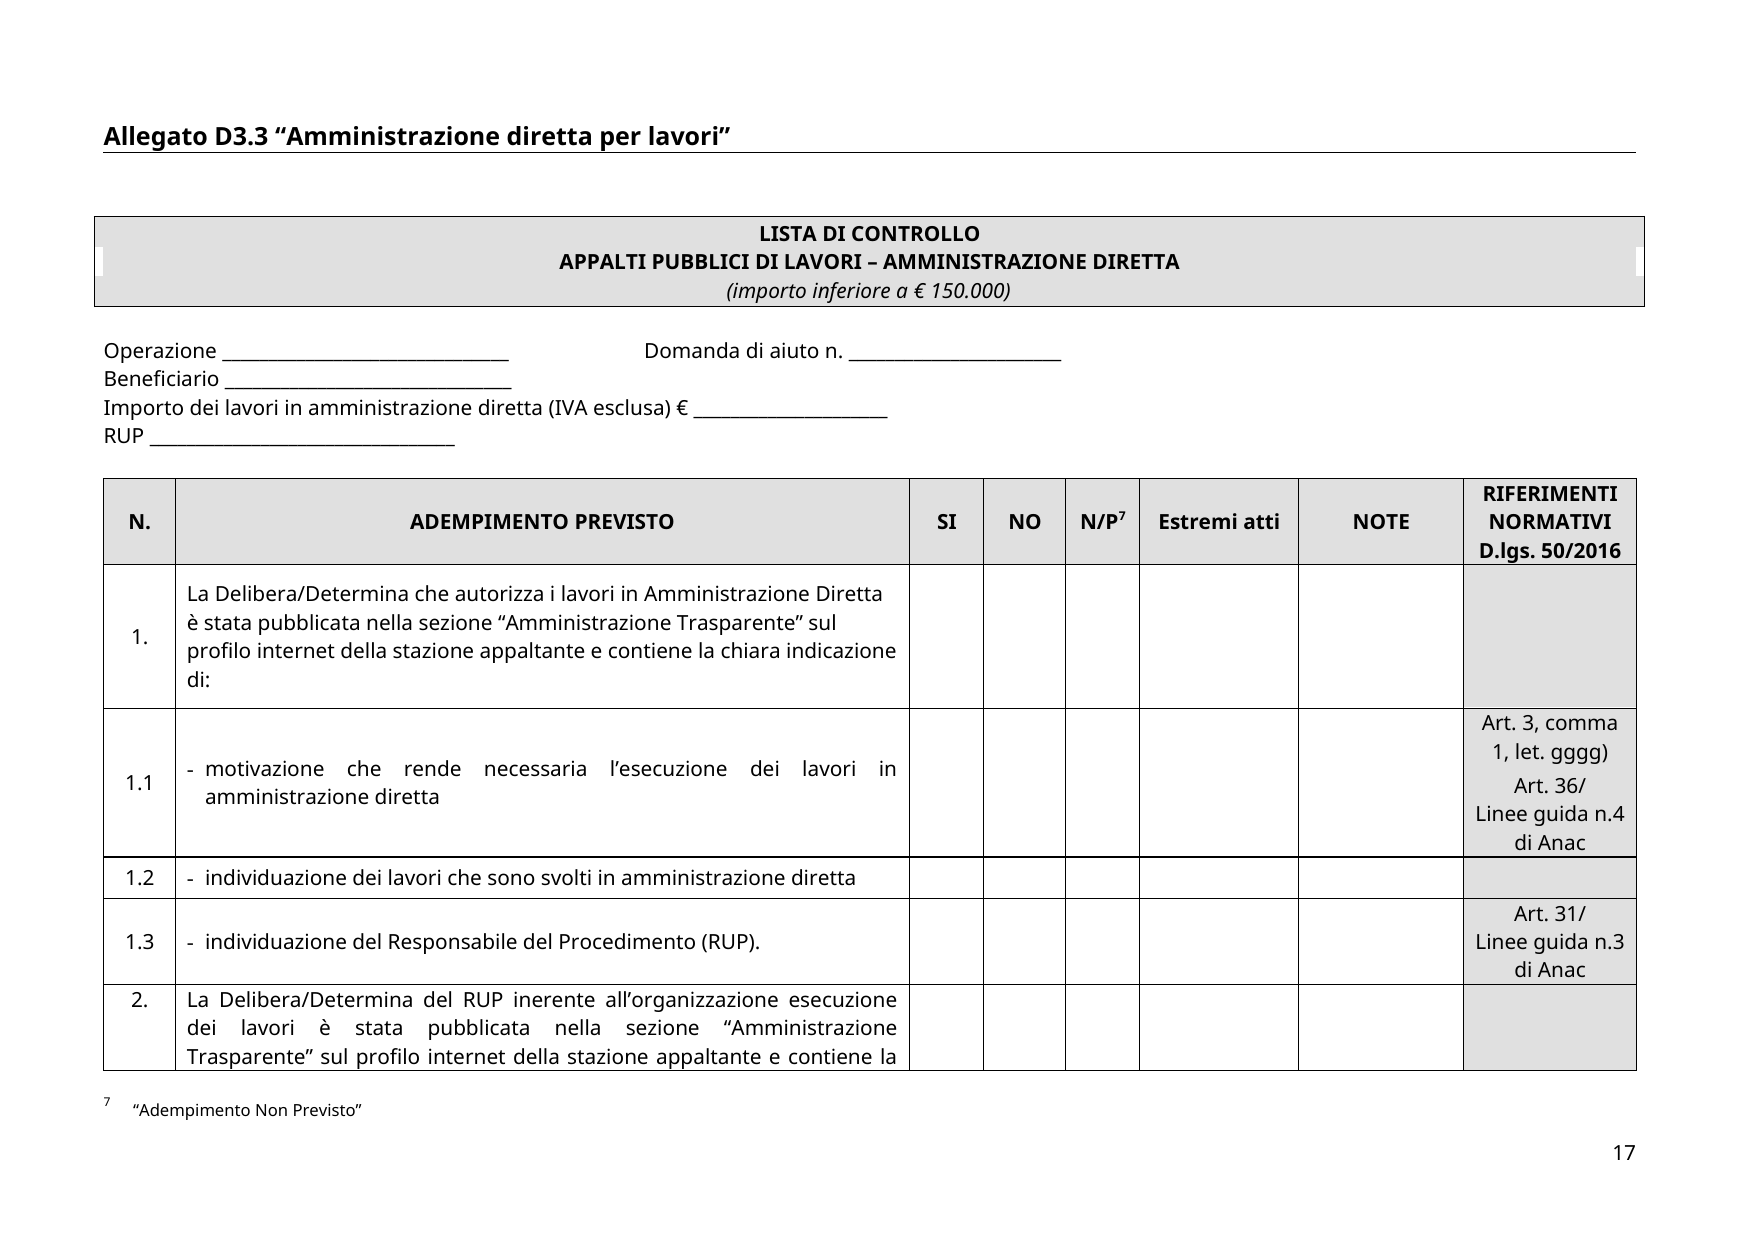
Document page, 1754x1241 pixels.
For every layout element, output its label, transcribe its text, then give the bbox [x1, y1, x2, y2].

table_cell [1066, 985, 1139, 1070]
table_header SI [910, 479, 983, 564]
table_header Estremi atti [1140, 479, 1298, 564]
table_cell 1.1 [104, 709, 175, 856]
table_cell [1299, 985, 1463, 1070]
table_cell [910, 858, 983, 898]
text Operazione _______________________________ Domanda di aiuto n. _______________________ [103, 336, 1636, 364]
table_cell [1066, 858, 1139, 898]
table_cell motivazione che rende necessaria l’esecuzione dei lavori in amministrazione diretta [176, 709, 909, 856]
text (importo inferiore a € 150.000) [95, 273, 1644, 306]
table_cell [984, 858, 1065, 898]
table_cell 1.2 [104, 858, 175, 898]
table_cell [1066, 709, 1139, 856]
table_header RIFERIMENTI NORMATIVI D.lgs. 50/2016 [1464, 479, 1636, 564]
table_cell [1140, 899, 1298, 984]
table_cell [1464, 985, 1636, 1070]
table_cell Art. 31/ Linee guida n.3 di Anac [1464, 899, 1636, 984]
table_header NO [984, 479, 1065, 564]
table_header N/P [1066, 479, 1139, 564]
text Beneficiario _______________________________ [103, 364, 1636, 393]
table_cell [1299, 565, 1463, 707]
text Allegato D3.3 “Amministrazione diretta per lavori” [103, 118, 1636, 152]
table_cell [1299, 709, 1463, 856]
table_cell [1299, 858, 1463, 898]
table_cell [176, 985, 909, 1070]
table_cell [1299, 899, 1463, 984]
table_cell [1464, 858, 1636, 898]
table_header ADEMPIMENTO PREVISTO [176, 479, 909, 564]
table_cell [1066, 565, 1139, 707]
table_cell individuazione dei lavori che sono svolti in amministrazione diretta [176, 858, 909, 898]
table_header N. [104, 479, 175, 564]
table_header NOTE [1299, 479, 1463, 564]
text RUP _________________________________ [103, 421, 1636, 449]
table_cell [1140, 709, 1298, 856]
table_cell La Delibera/Determina che autorizza i lavori in Amministrazione Diretta è stata pubblicata nella sezione “Amministrazione Trasparente” sul profilo internet della stazione appaltante e contiene la chiara indicazione di: [176, 565, 909, 707]
text LISTA DI CONTROLLO [95, 217, 1644, 247]
table_cell [984, 985, 1065, 1070]
table_cell [910, 565, 983, 707]
text APPALTI PUBBLICI DI LAVORI – AMMINISTRAZIONE DIRETTA [103, 247, 1636, 273]
table_cell [1464, 565, 1636, 707]
table_cell [910, 899, 983, 984]
table_cell [910, 985, 983, 1070]
table_cell [1140, 565, 1298, 707]
table_cell 2. [104, 985, 175, 1070]
table_cell 1.3 [104, 899, 175, 984]
table_cell Art. 3, comma 1, let. gggg) Art. 36/ Linee guida n.4 di Anac [1464, 709, 1636, 856]
table_cell [984, 899, 1065, 984]
table_cell [1066, 899, 1139, 984]
table_cell [984, 565, 1065, 707]
table_cell individuazione del Responsabile del Procedimento (RUP). [176, 899, 909, 984]
table_cell [1140, 858, 1298, 898]
table_cell 1. [104, 565, 175, 707]
table_cell [984, 709, 1065, 856]
table_cell [1140, 985, 1298, 1070]
table_cell [910, 709, 983, 856]
text Importo dei lavori in amministrazione diretta (IVA esclusa) € _____________________ [103, 393, 1636, 421]
